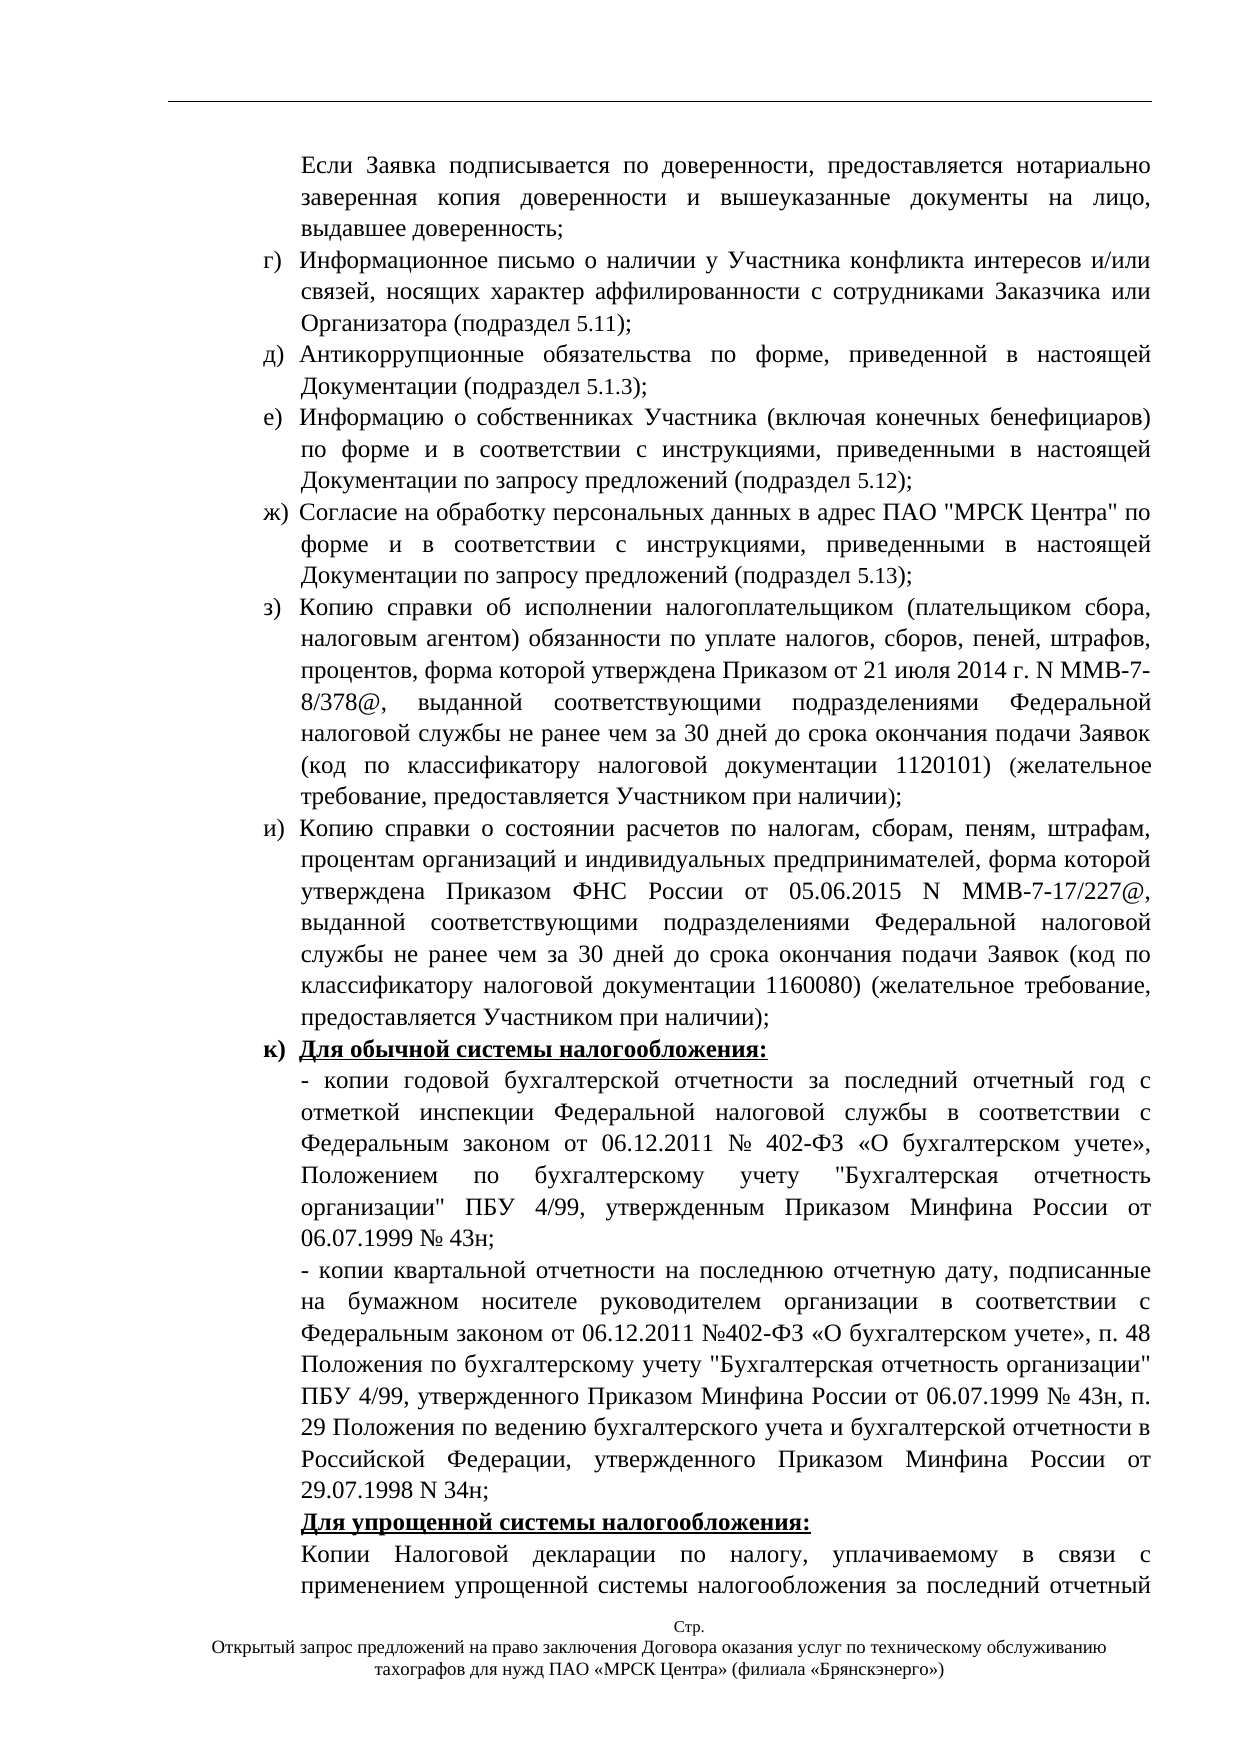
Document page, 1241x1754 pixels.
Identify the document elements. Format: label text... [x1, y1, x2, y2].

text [301, 1539, 1152, 1599]
text - копии квартальной отчетности на последнюю отчетную дату, подписанные на бумажном носителе руководителем организации в соответствии с Федеральным законом от 06.12.2011 №402-ФЗ «О бухгалтерском учете», п. 48 Положения по бухгалтерскому учету "Бухгалтерская отчетность организации" ПБУ 4/99, утвержденного Приказом Минфина России от 06.07.1999 № 43н, п. 29 Положения по ведению бухгалтерского учета и бухгалтерской отчетности в Российской Федерации, утвержденного Приказом Минфина России от 29.07.1998 N 34н; [301, 1255, 1152, 1504]
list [263, 150, 1152, 242]
text - копии годовой бухгалтерской отчетности за последний отчетный год с отметкой инспекции Федеральной налоговой службы в соответствии с Федеральным законом от 06.12.2011 № 402-ФЗ «О бухгалтерском учете», Положением по бухгалтерскому учету "Бухгалтерская отчетность организации" ПБУ 4/99, утвержденным Приказом Минфина России от 06.07.1999 № 43н; [301, 1065, 1152, 1252]
list Копию справки об исполнении налогоплательщиком (плательщиком сбора, налоговым агентом) обязанности по уплате налогов, сборов, пеней, штрафов, процентов, форма которой утверждена Приказом от 21 июля 2014 г. N ММВ-7-8/378@, выданной соответствующими подразделениями Федеральной налоговой службы не ранее чем за 30 дней до срока окончания подачи Заявок (код по классификатору налоговой документации 1120101) (желательное требование, предоставляется Участником при наличии); [263, 592, 1152, 810]
list Согласие на обработку персональных данных в адрес ПАО "МРСК Центра" по форме и в соответствии с инструкциями, приведенными в настоящей Документации по запросу предложений (подраздел 5.13); [263, 497, 1152, 589]
text Для упрощенной системы налогообложения: [301, 1507, 1152, 1536]
list Копию справки о состоянии расчетов по налогам, сборам, пеням, штрафам, процентам организаций и индивидуальных предпринимателей, форма которой утверждена Приказом ФНС России от 05.06.2015 N ММВ-7-17/227@, выданной соответствующими подразделениями Федеральной налоговой службы не ранее чем за 30 дней до срока окончания подачи Заявок (код по классификатору налоговой документации 1160080) (желательное требование, предоставляется Участником при наличии); [263, 813, 1152, 1031]
list Для обычной системы налогообложения: [263, 1034, 1152, 1062]
list Информацию о собственниках Участника (включая конечных бенефициаров) по форме и в соответствии с инструкциями, приведенными в настоящей Документации по запросу предложений (подраздел 5.12); [263, 402, 1152, 494]
list Антикоррупционные обязательства по форме, приведенной в настоящей Документации (подраздел 5.1.3); [263, 339, 1152, 400]
list Информационное письмо о наличии у Участника конфликта интересов и/или связей, носящих характер аффилированности с сотрудниками Заказчика или Организатора (подраздел 5.11); [263, 245, 1152, 337]
